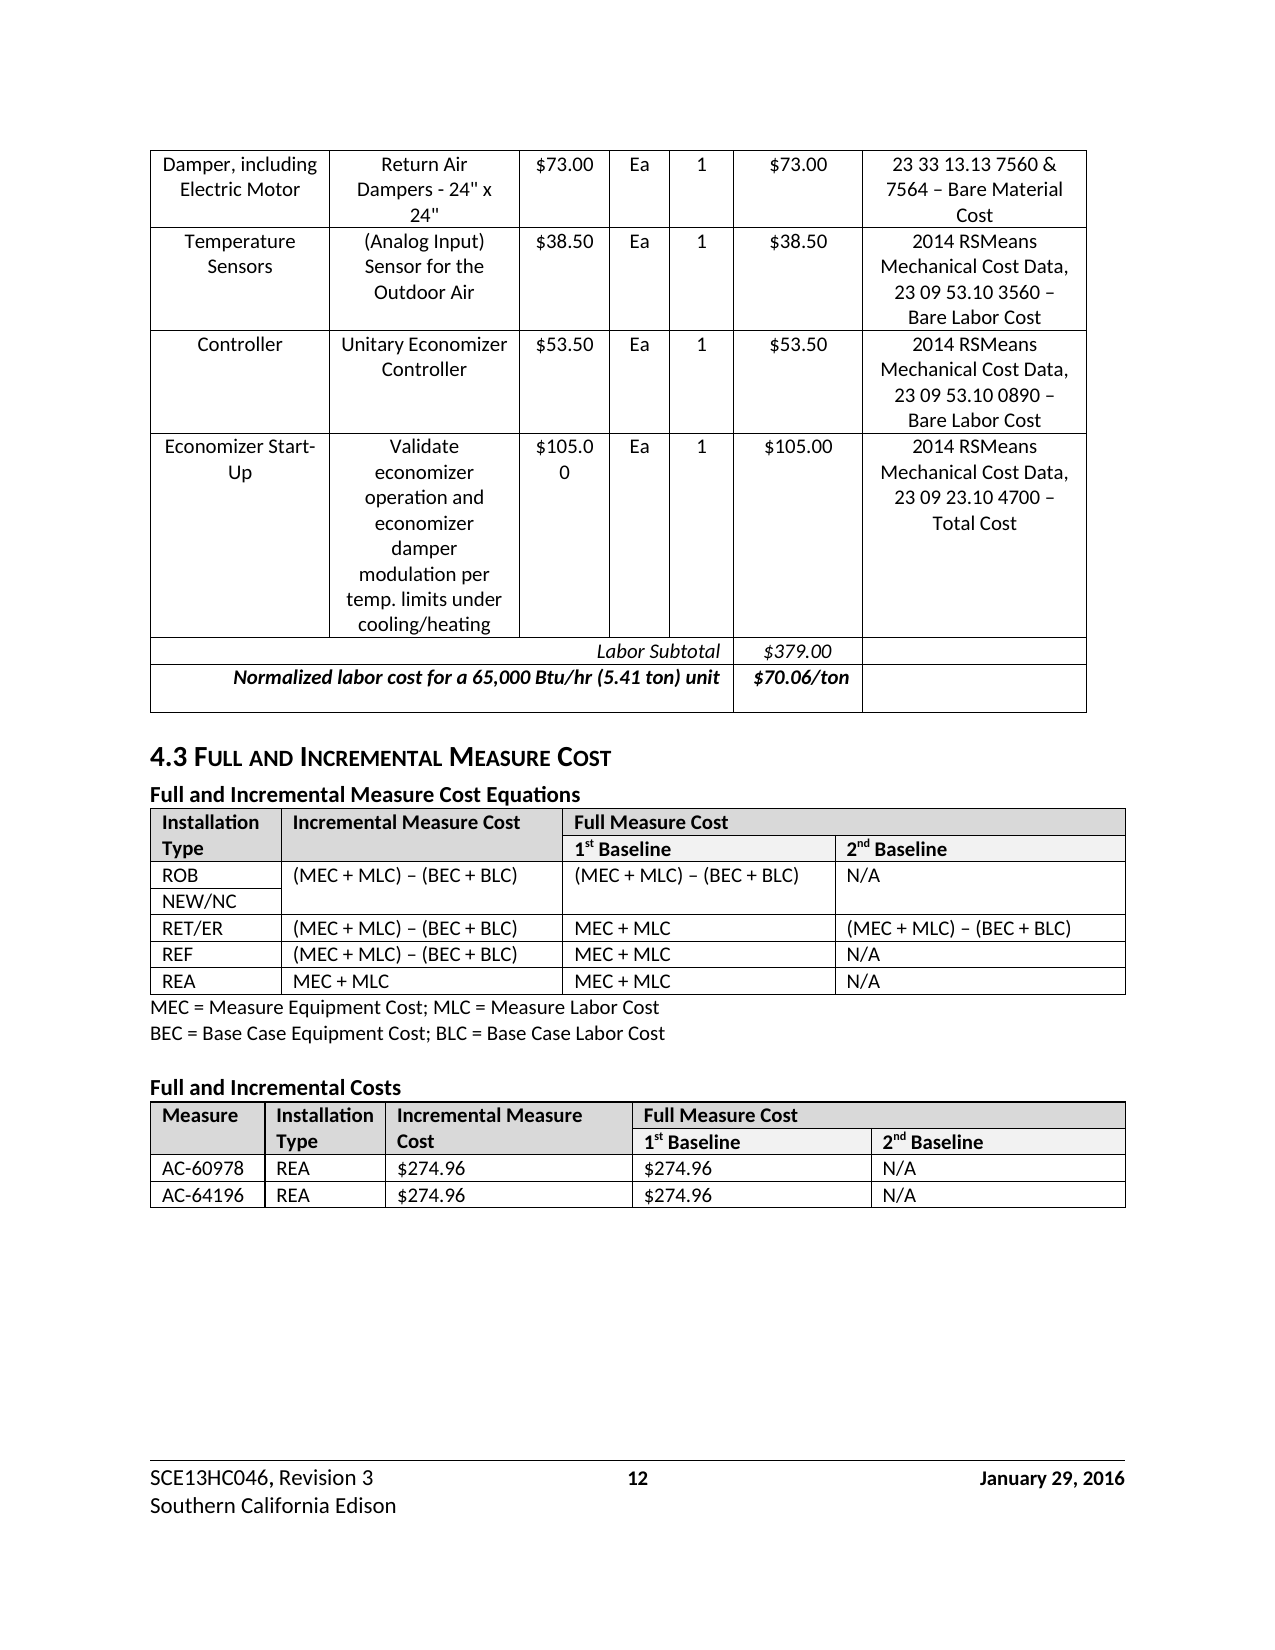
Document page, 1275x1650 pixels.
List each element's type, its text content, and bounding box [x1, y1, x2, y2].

table_cell Unitary Economizer Controller [330, 331, 519, 433]
table_cell 1 [670, 151, 733, 227]
table_cell $105.00 [520, 434, 609, 637]
table_cell NEW/NC [151, 889, 281, 914]
table_header Measure [151, 1103, 264, 1154]
table_cell MEC + MLC [563, 942, 835, 967]
table_cell (MEC + MLC) – (BEC + BLC) [282, 862, 562, 914]
table_cell (MEC + MLC) – (BEC + BLC) [282, 915, 562, 941]
table_cell Controller [151, 331, 329, 433]
table_cell 2014 RSMeans Mechanical Cost Data, 23 09 53.10 3560 – Bare Labor Cost [863, 228, 1086, 330]
table_cell $274.96 [386, 1182, 632, 1207]
table_cell $38.50 [734, 228, 862, 330]
table_header Incremental Measure Cost [386, 1103, 632, 1154]
table_cell $38.50 [520, 228, 609, 330]
table_cell 2nd Baseline [872, 1129, 1125, 1154]
table_cell MEC + MLC [563, 915, 835, 941]
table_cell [863, 151, 1086, 227]
table_cell N/A [836, 942, 1125, 967]
table_cell AC-60978 [151, 1155, 264, 1181]
table_cell AC-64196 [151, 1182, 264, 1207]
table_cell (MEC + MLC) – (BEC + BLC) [836, 915, 1125, 941]
table_cell $274.96 [633, 1182, 871, 1207]
table_cell $73.00 [520, 151, 609, 227]
table_cell Ea [610, 331, 669, 433]
table_cell N/A [872, 1155, 1125, 1181]
table_cell 1st Baseline [633, 1129, 871, 1154]
table_header Full Measure Cost [633, 1103, 1125, 1128]
table_cell MEC + MLC [282, 968, 562, 993]
table_cell 2nd Baseline [836, 836, 1125, 861]
table_header Incremental Measure Cost [282, 809, 562, 861]
table_cell Ea [610, 151, 669, 227]
table_cell Labor Subtotal [151, 638, 733, 663]
table_cell 2014 RSMeans Mechanical Cost Data, 23 09 53.10 0890 – Bare Labor Cost [863, 331, 1086, 433]
table_cell REF [151, 942, 281, 967]
text MEC = Measure Equipment Cost; MLC = Measure Labor Cost [150, 995, 1125, 1020]
table_cell Temperature Sensors [151, 228, 329, 330]
table_cell N/A [872, 1182, 1125, 1207]
table_cell $105.00 [734, 434, 862, 637]
text Full and Incremental Measure Cost Equations [150, 780, 1125, 808]
table_cell $379.00 [734, 638, 862, 663]
table_cell Ea [610, 434, 669, 637]
table_cell [863, 638, 1086, 663]
text Full and Incremental Costs [150, 1073, 1125, 1101]
table_header Installation Type [266, 1103, 385, 1154]
table_cell REA [266, 1155, 385, 1181]
table_cell $53.50 [734, 331, 862, 433]
table_cell Normalized labor cost for a 65,000 Btu/hr (5.41 ton) unit [151, 665, 733, 712]
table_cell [151, 151, 329, 227]
table_cell $274.96 [386, 1155, 632, 1181]
table_cell 1 [670, 434, 733, 637]
table_cell Return Air Dampers - 24" x 24" [330, 151, 519, 227]
table_cell RET/ER [151, 915, 281, 941]
table_header Full Measure Cost [563, 809, 1125, 835]
table_cell N/A [836, 862, 1125, 914]
table_cell (MEC + MLC) – (BEC + BLC) [563, 862, 835, 914]
table_cell 2014 RSMeans Mechanical Cost Data, 23 09 23.10 4700 – Total Cost [863, 434, 1086, 637]
table_cell MEC + MLC [563, 968, 835, 993]
table_cell REA [266, 1182, 385, 1207]
table_cell $53.50 [520, 331, 609, 433]
table_cell 1 [670, 228, 733, 330]
table_cell [863, 665, 1086, 712]
text BEC = Base Case Equipment Cost; BLC = Base Case Labor Cost [150, 1020, 1125, 1045]
table_header Installation Type [151, 809, 281, 861]
table_cell Validate economizer operation and economizer damper modulation per temp. limits under cooling/heating [330, 434, 519, 637]
table_cell Economizer Start-Up [151, 434, 329, 637]
table_cell 1 [670, 331, 733, 433]
table_cell Ea [610, 228, 669, 330]
table_cell (MEC + MLC) – (BEC + BLC) [282, 942, 562, 967]
table_cell REA [151, 968, 281, 993]
table_cell N/A [836, 968, 1125, 993]
table_cell 1st Baseline [563, 836, 835, 861]
table_cell (Analog Input) Sensor for the Outdoor Air [330, 228, 519, 330]
table_cell ROB [151, 862, 281, 888]
table_cell $274.96 [633, 1155, 871, 1181]
table_cell $73.00 [734, 151, 862, 227]
subtitle 4.3 Full and Incremental Measure Cost [150, 738, 1125, 774]
table_cell $70.06/ton [734, 665, 862, 712]
